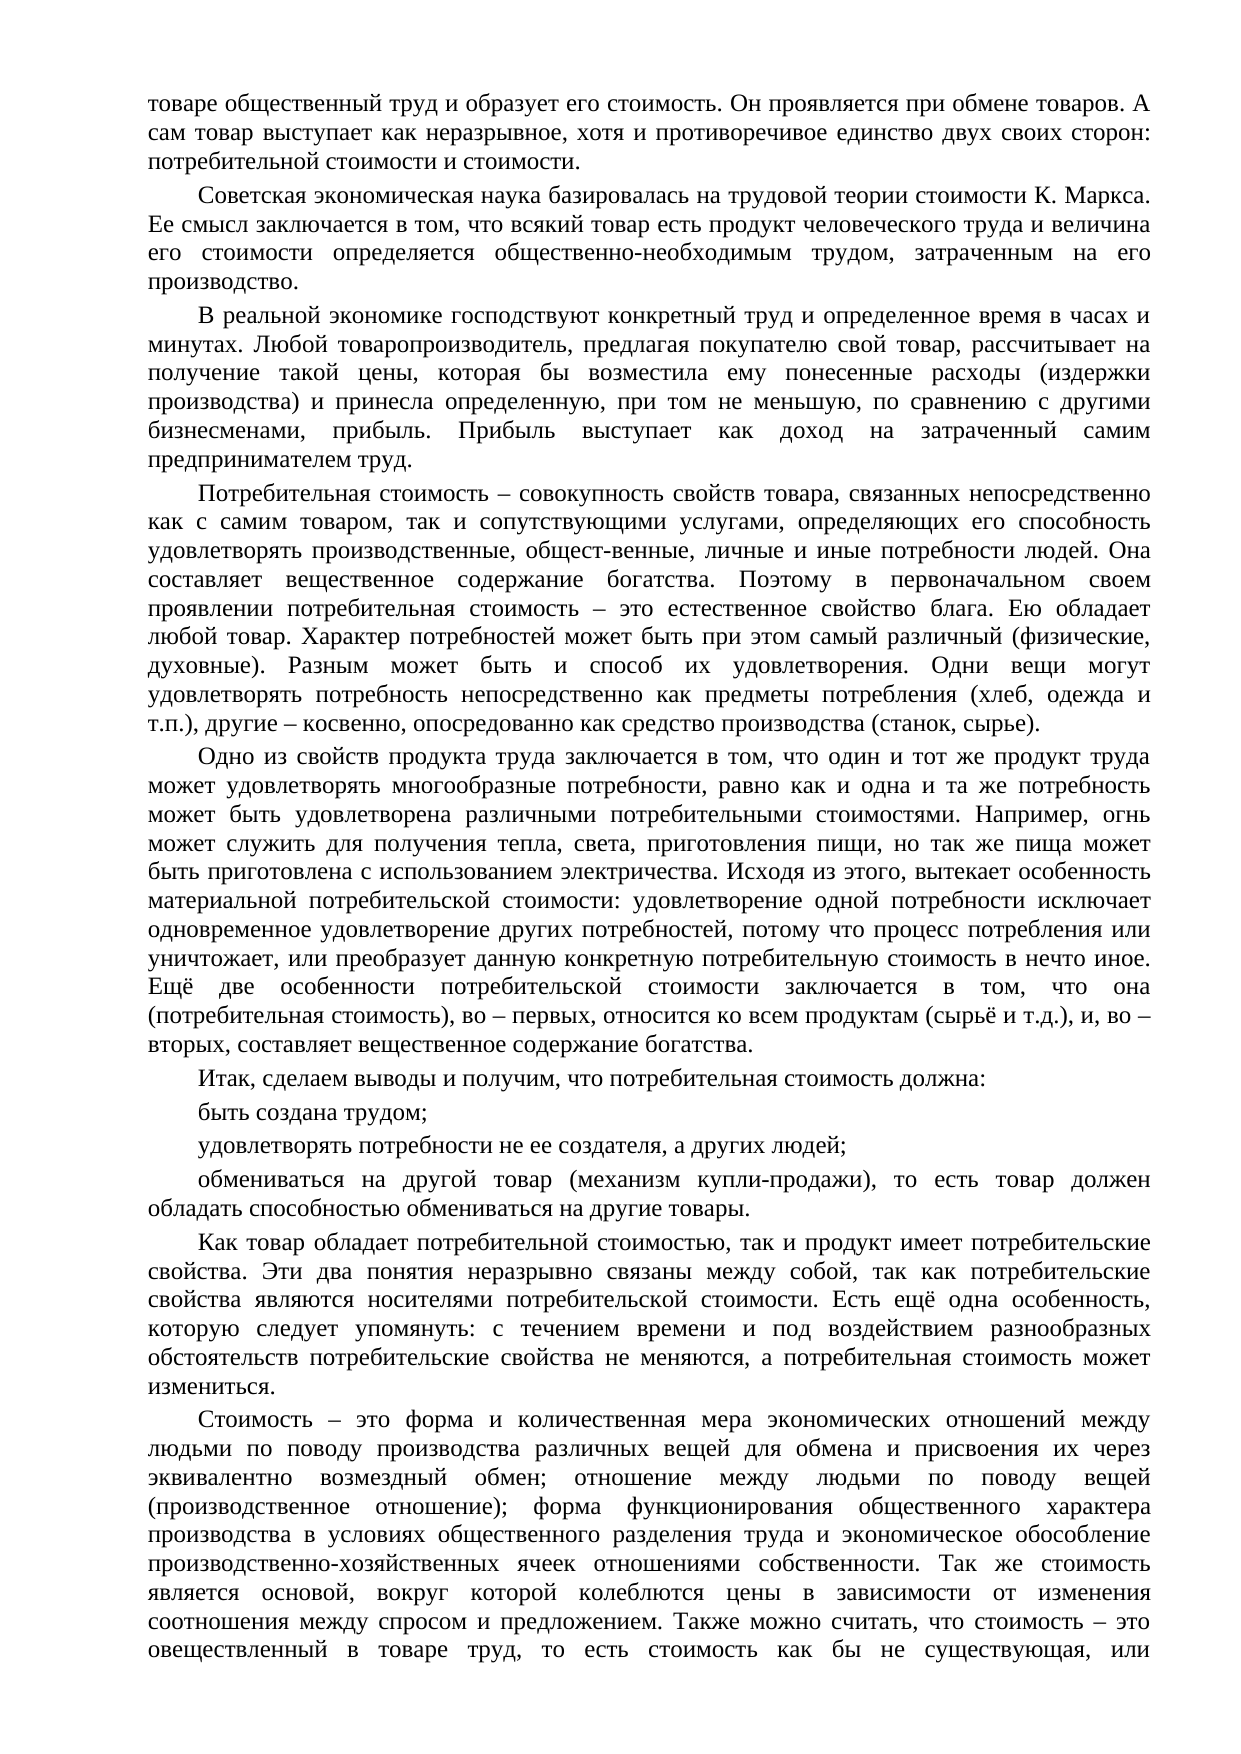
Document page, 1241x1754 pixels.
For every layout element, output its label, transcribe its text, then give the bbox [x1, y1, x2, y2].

text Потребительная стоимость – совокупность свойств товара, связанных непосредственно как с самим товаром, так и сопутствующими услугами, определяющих его способность удовлетворять производственные, общест-венные, личные и иные потребности людей. Она составляет вещественное содержание богатства. Поэтому в первоначальном своем проявлении потребительная стоимость – это естественное свойство блага. Ею обладает любой товар. Характер потребностей может быть при этом самый различный (физические, духовные). Разным может быть и способ их удовлетворения. Одни вещи могут удовлетворять потребность непосредственно как предметы потребления (хлеб, одежда и т.п.), другие – косвенно, опосредованно как средство производства (станок, сырье). [148, 478, 1152, 736]
text обмениваться на другой товар (механизм купли-продажи), то есть товар должен обладать способностью обмениваться на другие товары. [148, 1164, 1152, 1222]
text Как товар обладает потребительной стоимостью, так и продукт имеет потребительские свойства. Эти два понятия неразрывно связаны между собой, так как потребительские свойства являются носителями потребительской стоимости. Есть ещё одна особенность, которую следует упомянуть: с течением времени и под воздействием разнообразных обстоятельств потребительские свойства не меняются, а потребительная стоимость может измениться. [148, 1227, 1152, 1399]
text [148, 1404, 1152, 1663]
text Итак, сделаем выводы и получим, что потребительная стоимость должна: [148, 1063, 1152, 1092]
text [148, 88, 1152, 175]
text В реальной экономике господствуют конкретный труд и определенное время в часах и минутах. Любой товаропроизводитель, предлагая покупателю свой товар, рассчитывает на получение такой цены, которая бы возместила ему понесенные расходы (издержки производства) и принесла определенную, при том не меньшую, по сравнению с другими бизнесменами, прибыль. Прибыль выступает как доход на затраченный самим предпринимателем труд. [148, 300, 1152, 472]
text удовлетворять потребности не ее создателя, а других людей; [148, 1131, 1152, 1159]
text Одно из свойств продукта труда заключается в том, что один и тот же продукт труда может удовлетворять многообразные потребности, равно как и одна и та же потребность может быть удовлетворена различными потребительными стоимостями. Например, огнь может служить для получения тепла, света, приготовления пищи, но так же пища может быть приготовлена с использованием электричества. Исходя из этого, вытекает особенность материальной потребительской стоимости: удовлетворение одной потребности исключает одновременное удовлетворение других потребностей, потому что процесс потребления или уничтожает, или преобразует данную конкретную потребительную стоимость в нечто иное. Ещё две особенности потребительской стоимости заключается в том, что она (потребительная стоимость), во – первых, относится ко всем продуктам (сырьё и т.д.), и, во – вторых, составляет вещественное содержание богатства. [148, 741, 1152, 1058]
text быть создана трудом; [148, 1097, 1152, 1125]
text Советская экономическая наука базировалась на трудовой теории стоимости К. Маркса. Ее смысл заключается в том, что всякий товар есть продукт человеческого труда и величина его стоимости определяется общественно-необходимым трудом, затраченным на его производство. [148, 180, 1152, 295]
